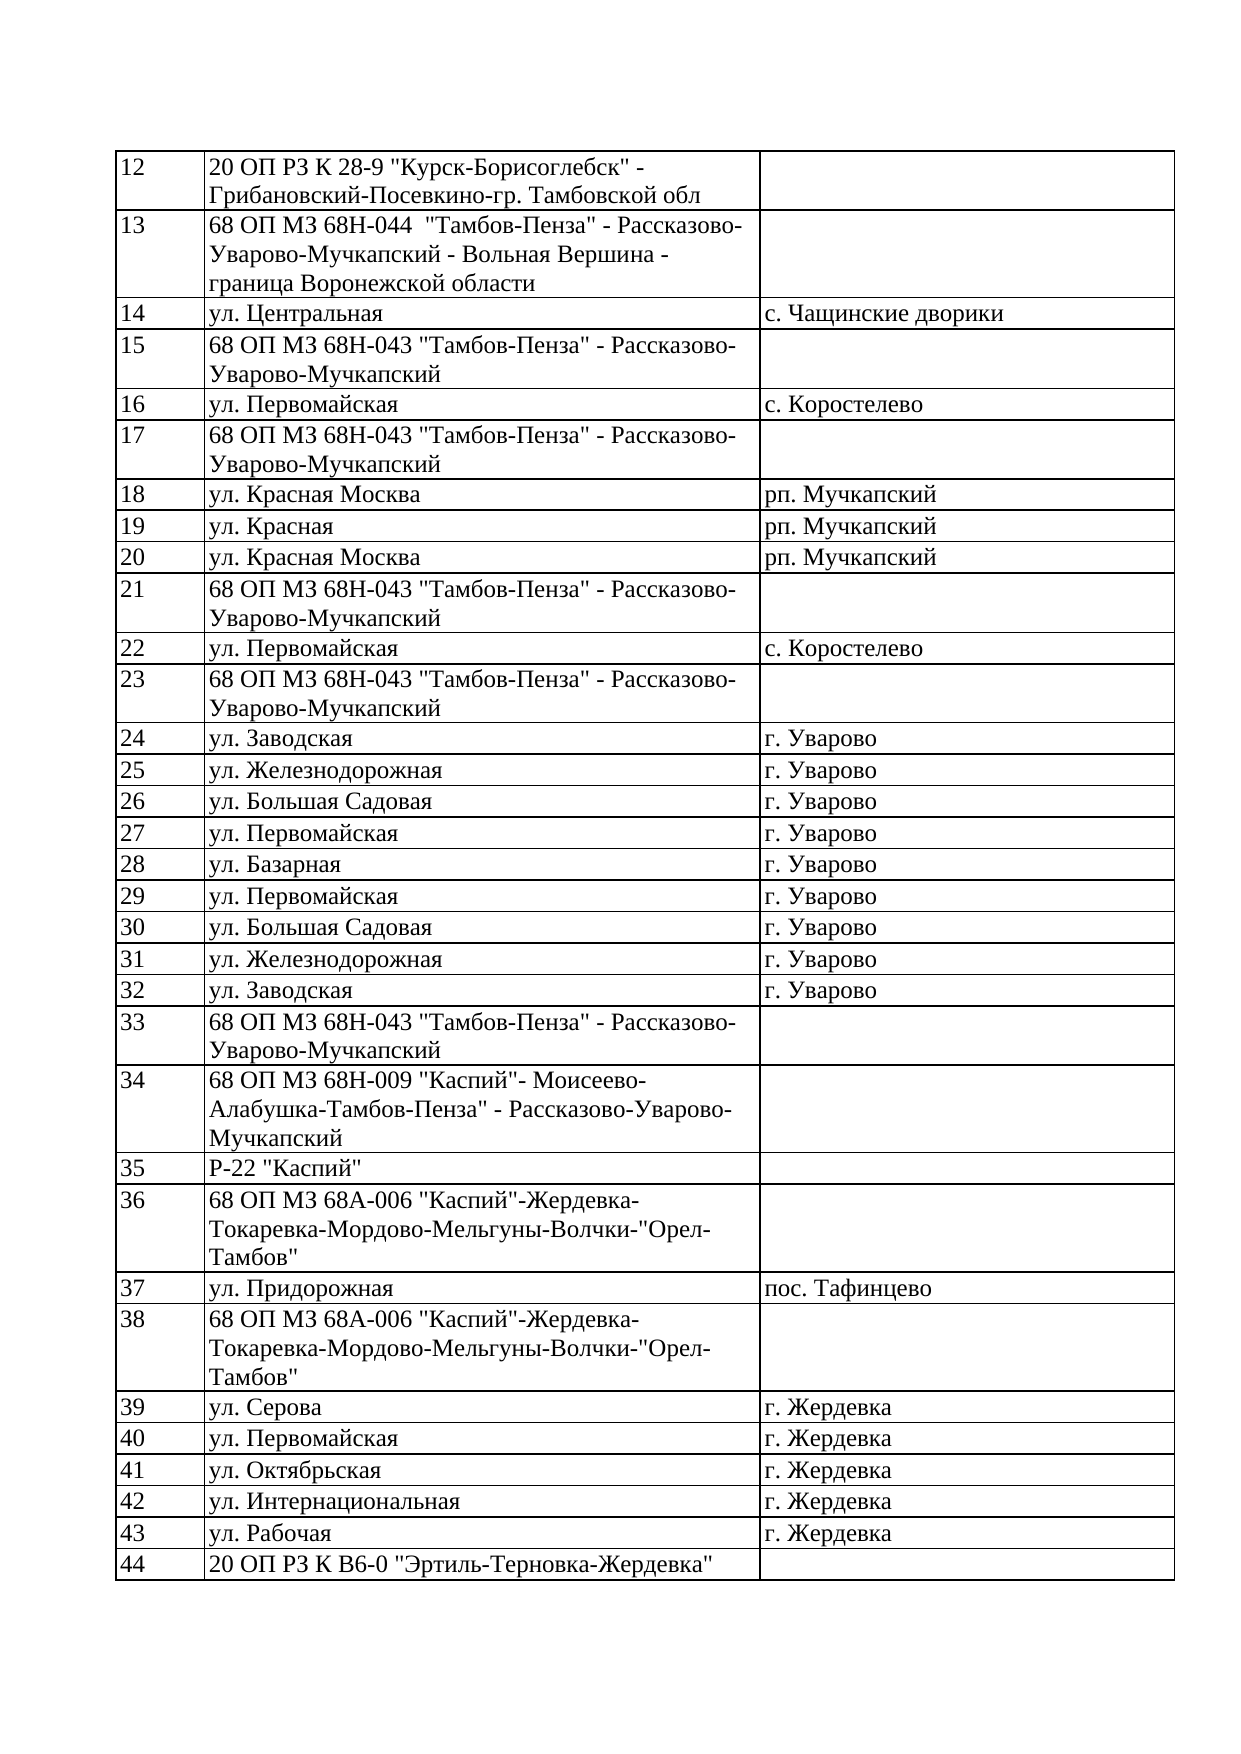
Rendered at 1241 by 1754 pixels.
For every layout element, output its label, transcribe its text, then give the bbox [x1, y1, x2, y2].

table_cell ул. Первомайская [205, 1423, 759, 1453]
table_cell ул. Заводская [205, 975, 759, 1005]
table_cell ул. Базарная [205, 849, 759, 879]
table_cell [761, 574, 1174, 631]
table_cell с. Чащинские дворики [761, 298, 1174, 328]
table_cell с. Коростелево [761, 633, 1174, 663]
table_cell 16 [117, 389, 204, 419]
table_cell 39 [117, 1392, 204, 1422]
table_cell Р-22 "Каспий" [205, 1153, 759, 1183]
table_cell [761, 1549, 1174, 1579]
table_cell 33 [117, 1007, 204, 1064]
table_cell 20 ОП РЗ К В6-0 "Эртиль-Терновка-Жердевка" [205, 1549, 759, 1579]
table_cell 36 [117, 1185, 204, 1271]
table_cell г. Жердевка [761, 1486, 1174, 1516]
table_cell 68 ОП МЗ 68Н-009 "Каспий"- Моисеево-Алабушка-Тамбов-Пенза" - Рассказово-Уварово-Мучкапский [205, 1066, 759, 1152]
table_cell г. Уварово [761, 786, 1174, 816]
table_cell 40 [117, 1423, 204, 1453]
table_cell 14 [117, 298, 204, 328]
table_cell 32 [117, 975, 204, 1005]
table_cell [761, 211, 1174, 297]
table_cell 44 [117, 1549, 204, 1579]
table_cell 30 [117, 912, 204, 942]
table_cell г. Жердевка [761, 1392, 1174, 1422]
table_cell 68 ОП МЗ 68Н-043 "Тамбов-Пенза" - Рассказово-Уварово-Мучкапский [205, 330, 759, 387]
table_cell [761, 152, 1174, 209]
table_cell 68 ОП МЗ 68Н-043 "Тамбов-Пенза" - Рассказово-Уварово-Мучкапский [205, 1007, 759, 1064]
table_cell 68 ОП МЗ 68Н-044 "Тамбов-Пенза" - Рассказово-Уварово-Мучкапский - Вольная Вершина - граница Воронежской области [205, 211, 759, 297]
table_cell ул. Большая Садовая [205, 786, 759, 816]
table_cell г. Уварово [761, 912, 1174, 942]
table_cell 68 ОП МЗ 68А-006 "Каспий"-Жердевка-Токаревка-Мордово-Мельгуны-Волчки-"Орел-Тамбов" [205, 1185, 759, 1271]
table_cell 13 [117, 211, 204, 297]
table_cell ул. Первомайская [205, 881, 759, 911]
table_cell [761, 1066, 1174, 1152]
table_cell ул. Интернациональная [205, 1486, 759, 1516]
table_cell г. Уварово [761, 818, 1174, 848]
table_cell 68 ОП МЗ 68Н-043 "Тамбов-Пенза" - Рассказово-Уварово-Мучкапский [205, 574, 759, 631]
table_cell г. Жердевка [761, 1518, 1174, 1548]
table_cell 68 ОП МЗ 68Н-043 "Тамбов-Пенза" - Рассказово-Уварово-Мучкапский [205, 665, 759, 722]
table_cell 26 [117, 786, 204, 816]
table_cell 15 [117, 330, 204, 387]
table_cell ул. Заводская [205, 723, 759, 753]
table_cell 41 [117, 1455, 204, 1485]
table_cell 12 [117, 152, 204, 209]
table_cell 21 [117, 574, 204, 631]
table_cell 42 [117, 1486, 204, 1516]
table_cell 28 [117, 849, 204, 879]
table_cell ул. Красная Москва [205, 480, 759, 509]
table_cell г. Уварово [761, 881, 1174, 911]
table_cell ул. Красная [205, 511, 759, 541]
table_cell 35 [117, 1153, 204, 1183]
table_cell [761, 1304, 1174, 1390]
table_cell 43 [117, 1518, 204, 1548]
table_cell 27 [117, 818, 204, 848]
table_cell 31 [117, 944, 204, 973]
table_cell рп. Мучкапский [761, 480, 1174, 509]
table_cell 37 [117, 1273, 204, 1303]
table_cell 17 [117, 421, 204, 478]
table_cell [761, 330, 1174, 387]
table_cell рп. Мучкапский [761, 542, 1174, 572]
table_cell ул. Железнодорожная [205, 755, 759, 785]
table_cell ул. Рабочая [205, 1518, 759, 1548]
table_cell [761, 1185, 1174, 1271]
table_cell рп. Мучкапский [761, 511, 1174, 541]
table_cell г. Уварово [761, 755, 1174, 785]
table_cell 20 [117, 542, 204, 572]
table_cell [761, 1153, 1174, 1183]
table_cell г. Жердевка [761, 1423, 1174, 1453]
table_cell ул. Красная Москва [205, 542, 759, 572]
table_cell 29 [117, 881, 204, 911]
table_cell [761, 421, 1174, 478]
table_cell ул. Серова [205, 1392, 759, 1422]
table_cell ул. Железнодорожная [205, 944, 759, 973]
table_cell ул. Первомайская [205, 633, 759, 663]
table_cell [761, 1007, 1174, 1064]
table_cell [205, 152, 759, 209]
table_cell 34 [117, 1066, 204, 1152]
table_cell 25 [117, 755, 204, 785]
table_cell ул. Центральная [205, 298, 759, 328]
table_cell г. Уварово [761, 975, 1174, 1005]
table_cell 18 [117, 480, 204, 509]
table_cell с. Коростелево [761, 389, 1174, 419]
table_cell 24 [117, 723, 204, 753]
table_cell [761, 665, 1174, 722]
table_cell ул. Октябрьская [205, 1455, 759, 1485]
table_cell 23 [117, 665, 204, 722]
table_cell 19 [117, 511, 204, 541]
table_cell ул. Первомайская [205, 818, 759, 848]
table_cell г. Уварово [761, 944, 1174, 973]
table_cell г. Уварово [761, 723, 1174, 753]
table_cell ул. Большая Садовая [205, 912, 759, 942]
table_cell 22 [117, 633, 204, 663]
table_cell 68 ОП МЗ 68Н-043 "Тамбов-Пенза" - Рассказово-Уварово-Мучкапский [205, 421, 759, 478]
table_cell г. Жердевка [761, 1455, 1174, 1485]
table_cell 38 [117, 1304, 204, 1390]
table_cell ул. Придорожная [205, 1273, 759, 1303]
table_cell 68 ОП МЗ 68А-006 "Каспий"-Жердевка-Токаревка-Мордово-Мельгуны-Волчки-"Орел-Тамбов" [205, 1304, 759, 1390]
table_cell ул. Первомайская [205, 389, 759, 419]
table_cell пос. Тафинцево [761, 1273, 1174, 1303]
table_cell г. Уварово [761, 849, 1174, 879]
